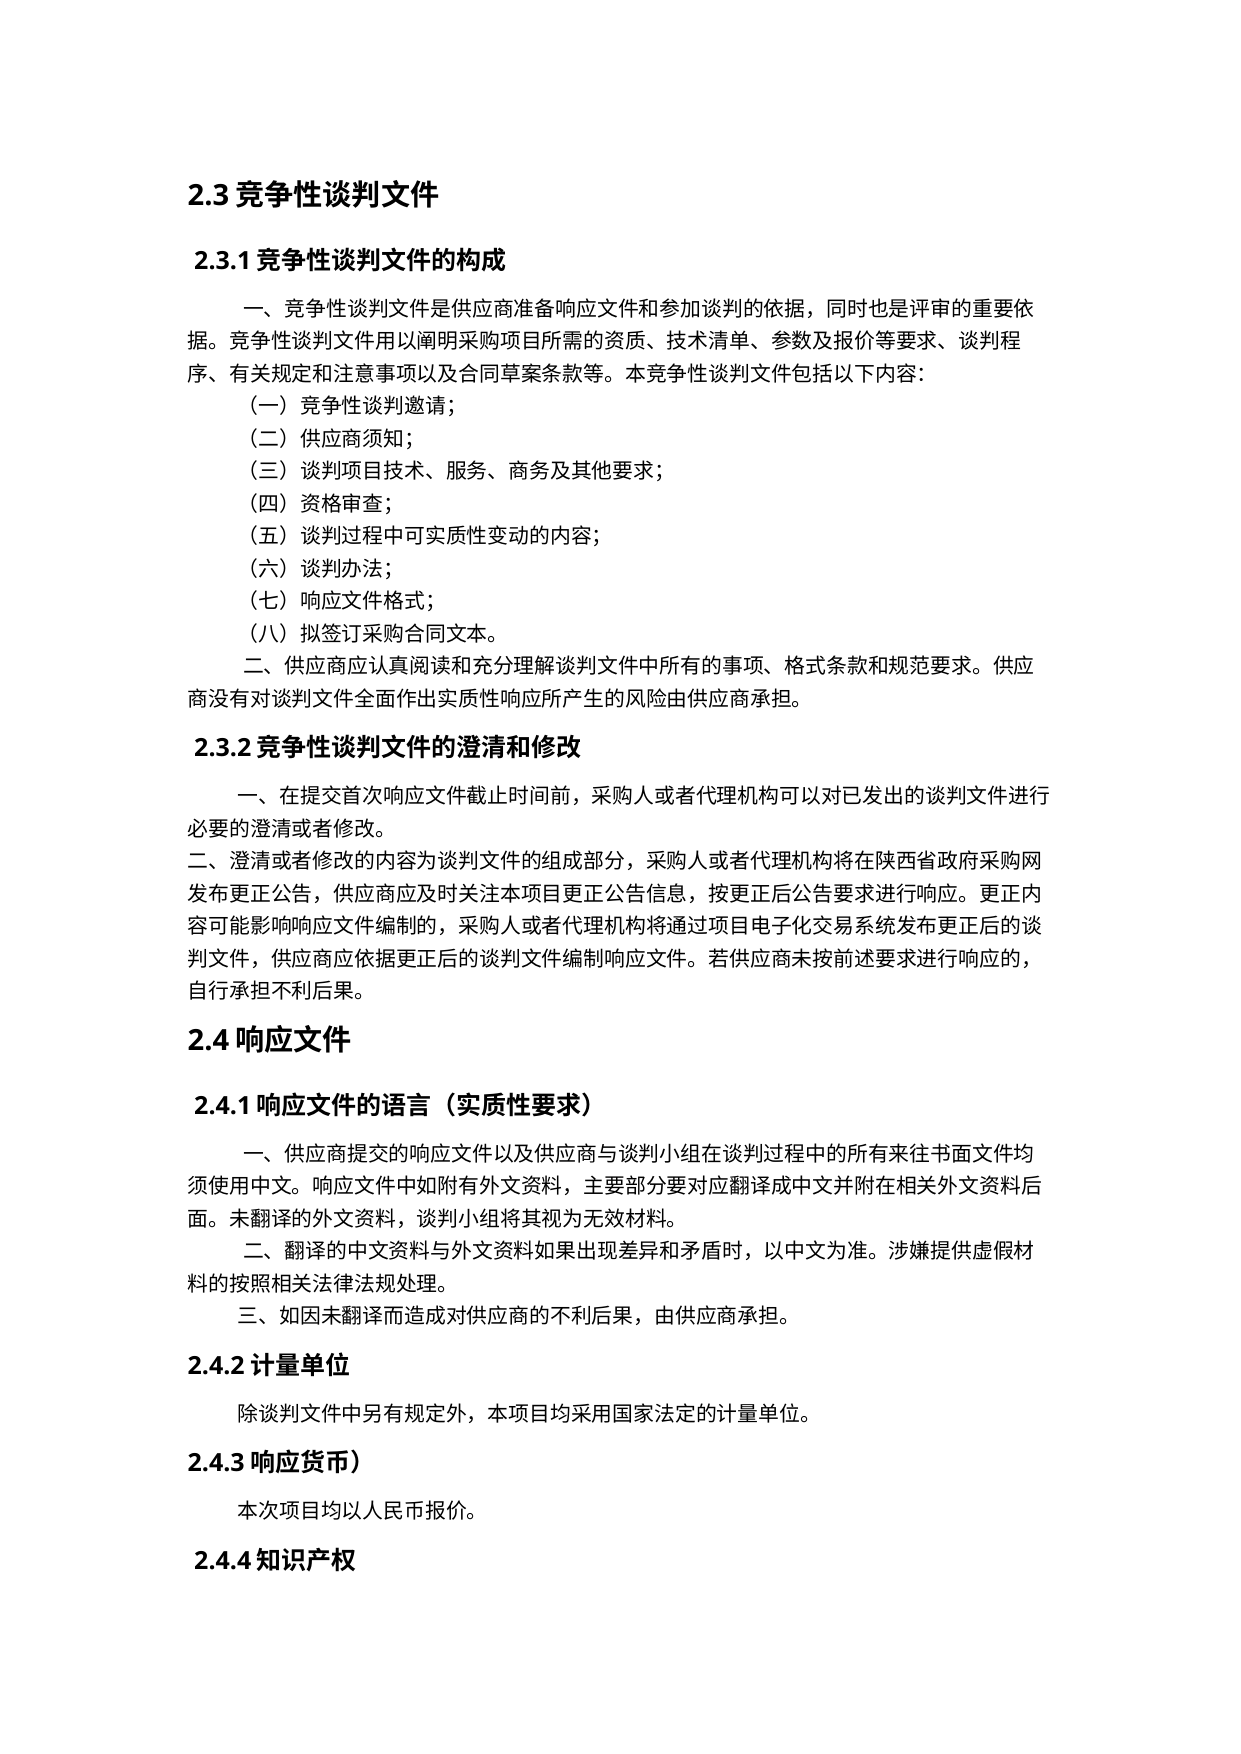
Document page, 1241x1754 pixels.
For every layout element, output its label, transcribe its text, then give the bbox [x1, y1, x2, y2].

text 一、竞争性谈判文件是供应商准备响应文件和参加谈判的依据，同时也是评审的重要依据。竞争性谈判文件用以阐明采购项目所需的资质、技术清单、参数及报价等要求、谈判程序、有关规定和注意事项以及合同草案条款等。本竞争性谈判文件包括以下内容： [187, 292, 1053, 389]
text 三、如因未翻译而造成对供应商的不利后果，由供应商承担。 [187, 1299, 1053, 1332]
text 二、澄清或者修改的内容为谈判文件的组成部分，采购人或者代理机构将在陕西省政府采购网发布更正公告，供应商应及时关注本项目更正公告信息，按更正后公告要求进行响应。更正内容可能影响响应文件编制的，采购人或者代理机构将通过项目电子化交易系统发布更正后的谈判文件，供应商应依据更正后的谈判文件编制响应文件。若供应商未按前述要求进行响应的，自行承担不利后果。 [187, 844, 1053, 1007]
text （七）响应文件格式； [187, 584, 1053, 617]
text 2.3.1竞争性谈判文件的构成 [187, 227, 1053, 292]
text 除谈判文件中另有规定外，本项目均采用国家法定的计量单位。 [187, 1397, 1053, 1429]
text 2.4.2计量单位 [187, 1332, 1053, 1397]
text 一、在提交首次响应文件截止时间前，采购人或者代理机构可以对已发出的谈判文件进行必要的澄清或者修改。 [187, 779, 1053, 844]
text （五）谈判过程中可实质性变动的内容； [187, 519, 1053, 552]
text 本次项目均以人民币报价。 [187, 1494, 1053, 1527]
text 2.4.4知识产权 [187, 1527, 1053, 1592]
text （八）拟签订采购合同文本。 [187, 617, 1053, 649]
text 2.4响应文件 [187, 1007, 1053, 1072]
text （六）谈判办法； [187, 552, 1053, 584]
text （三）谈判项目技术、服务、商务及其他要求； [187, 454, 1053, 487]
text 2.4.3响应货币） [187, 1429, 1053, 1494]
text 2.3竞争性谈判文件 [187, 162, 1053, 227]
text 一、供应商提交的响应文件以及供应商与谈判小组在谈判过程中的所有来往书面文件均须使用中文。响应文件中如附有外文资料，主要部分要对应翻译成中文并附在相关外文资料后面。未翻译的外文资料，谈判小组将其视为无效材料。 [187, 1137, 1053, 1234]
text （一）竞争性谈判邀请； [187, 389, 1053, 422]
text 二、供应商应认真阅读和充分理解谈判文件中所有的事项、格式条款和规范要求。供应商没有对谈判文件全面作出实质性响应所产生的风险由供应商承担。 [187, 649, 1053, 714]
text 2.3.2竞争性谈判文件的澄清和修改 [187, 714, 1053, 779]
text 2.4.1响应文件的语言（实质性要求） [187, 1072, 1053, 1137]
text 二、翻译的中文资料与外文资料如果出现差异和矛盾时，以中文为准。涉嫌提供虚假材料的按照相关法律法规处理。 [187, 1234, 1053, 1299]
text （四）资格审查； [187, 487, 1053, 519]
text （二）供应商须知； [187, 422, 1053, 454]
